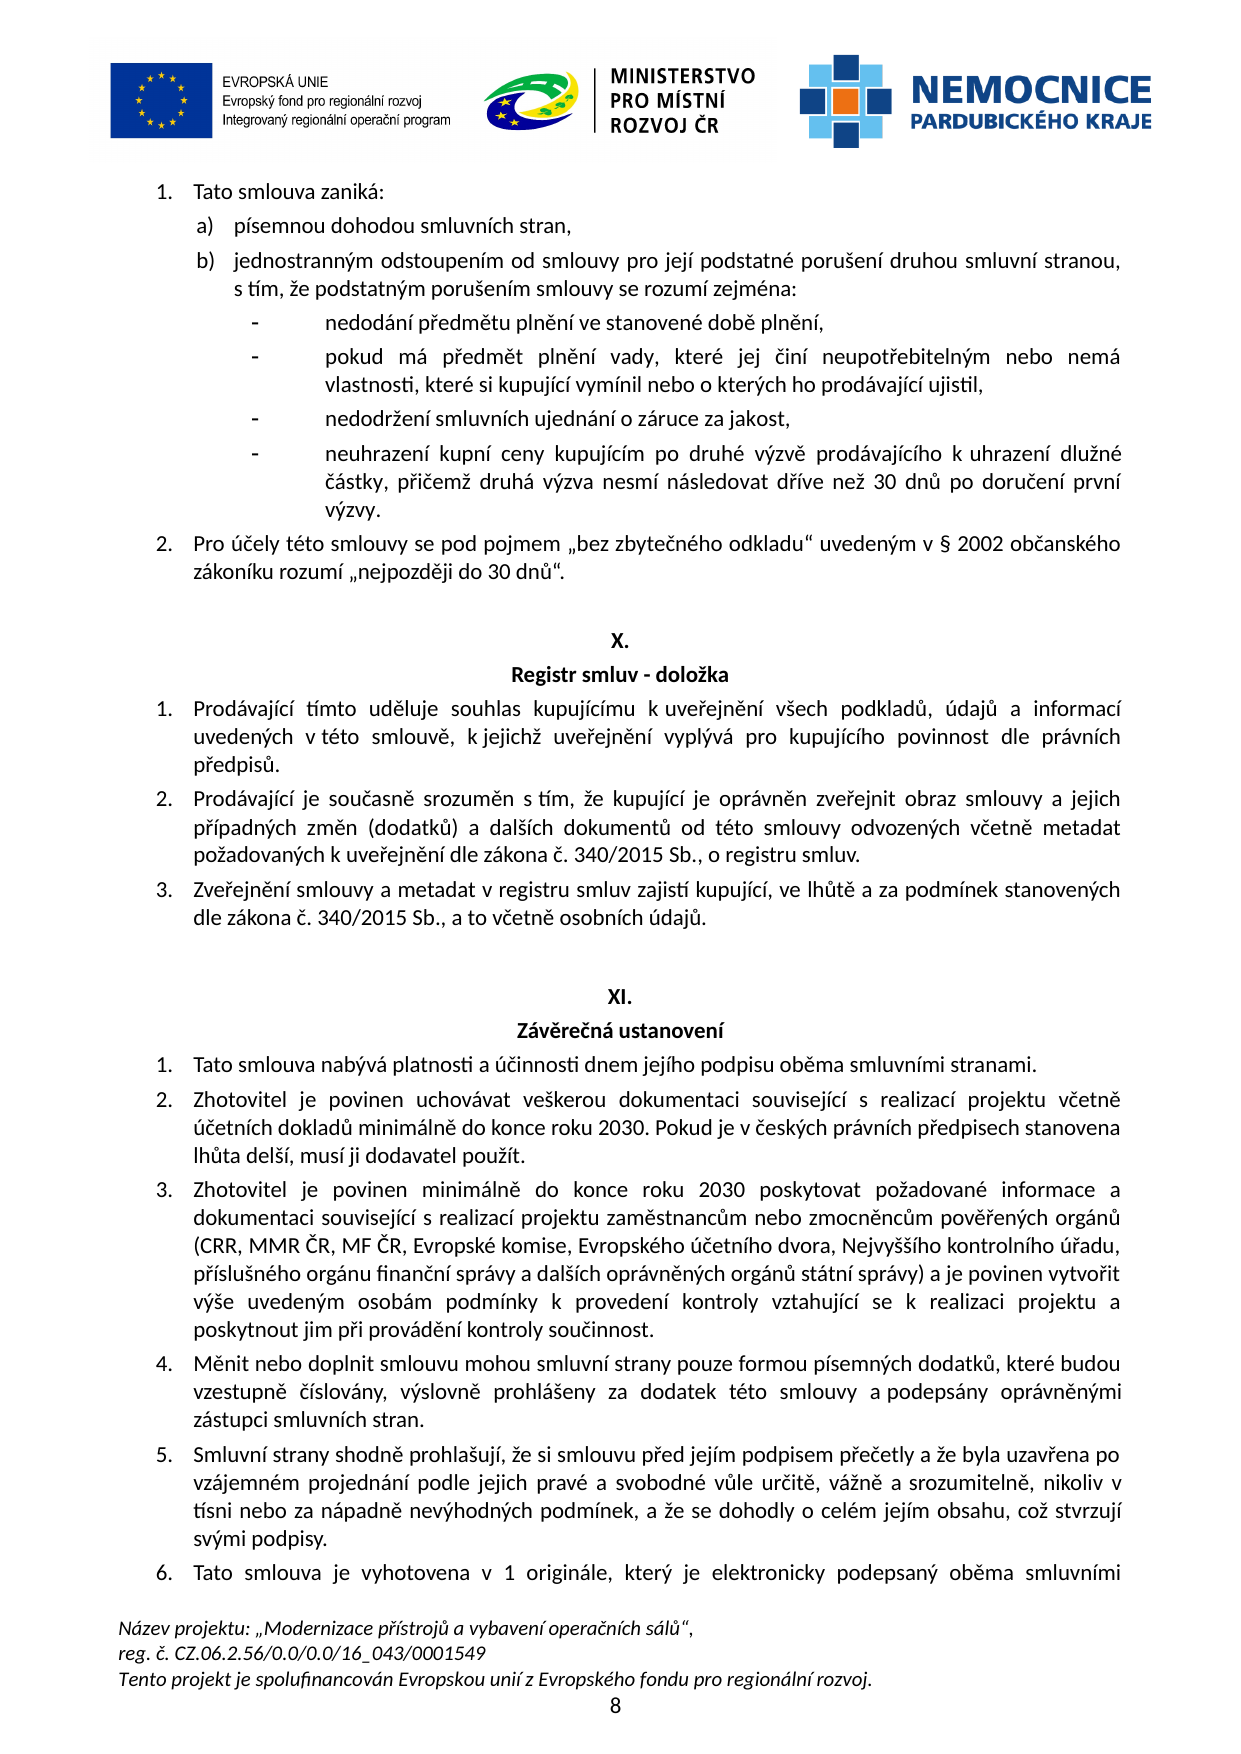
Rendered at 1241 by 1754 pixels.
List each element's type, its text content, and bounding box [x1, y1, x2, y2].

picture [88, 37, 777, 163]
list pokud má předmět plnění vady, které jej činí neupotřebitelným nebo nemá vlastnosti, které si kupující vymínil nebo o kterých ho prodávající ujistil, [251, 342, 1122, 398]
text XI. [118, 982, 1122, 1010]
list neuhrazení kupní ceny kupujícím po druhé výzvě prodávajícího k uhrazení dlužné částky, přičemž druhá výzva nesmí následovat dříve než 30 dnů po doručení první výzvy. [251, 439, 1122, 523]
picture [798, 53, 1152, 149]
text Registr smluv - doložka [118, 660, 1122, 688]
list Zhotovitel je povinen uchovávat veškerou dokumentaci související s realizací projektu včetně účetních dokladů minimálně do konce roku 2030. Pokud je v českých právních předpisech stanovena lhůta delší, musí ji dodavatel použít. [156, 1085, 1122, 1169]
list jednostranným odstoupením od smlouvy pro její podstatné porušení druhou smluvní stranou, s tím, že podstatným porušením smlouvy se rozumí zejména: [196, 246, 1122, 302]
list Zhotovitel je povinen minimálně do konce roku 2030 poskytovat požadované informace a dokumentaci související s realizací projektu zaměstnancům nebo zmocněncům pověřených orgánů (CRR, MMR ČR, MF ČR, Evropské komise, Evropského účetního dvora, Nejvyššího kontrolního úřadu, příslušného orgánu finanční správy a dalších oprávněných orgánů státní správy) a je povinen vytvořit výše uvedeným osobám podmínky k provedení kontroly vztahující se k realizaci projektu a poskytnout jim při provádění kontroly součinnost. [156, 1175, 1122, 1343]
list Pro účely této smlouvy se pod pojmem „bez zbytečného odkladu“ uvedeným v § 2002 občanského zákoníku rozumí „nejpozději do 30 dnů“. [156, 529, 1122, 585]
list Měnit nebo doplnit smlouvu mohou smluvní strany pouze formou písemných dodatků, které budou vzestupně číslovány, výslovně prohlášeny za dodatek této smlouvy a podepsány oprávněnými zástupci smluvních stran. [156, 1349, 1122, 1433]
list Tato smlouva je vyhotovena v 1 originále, který je elektronicky podepsaný oběma smluvními stranami. [156, 1558, 1122, 1586]
list Zveřejnění smlouvy a metadat v registru smluv zajistí kupující, ve lhůtě a za podmínek stanovených dle zákona č. 340/2015 Sb., a to včetně osobních údajů. [156, 875, 1122, 931]
list Prodávající je současně srozuměn s tím, že kupující je oprávněn zveřejnit obraz smlouvy a jejich případných změn (dodatků) a dalších dokumentů od této smlouvy odvozených včetně metadat požadovaných k uveřejnění dle zákona č. 340/2015 Sb., o registru smluv. [156, 784, 1122, 869]
list nedodržení smluvních ujednání o záruce za jakost, [251, 404, 1122, 433]
list Tato smlouva nabývá platnosti a účinnosti dnem jejího podpisu oběma smluvními stranami. [156, 1050, 1122, 1078]
text Závěrečná ustanovení [118, 1016, 1122, 1044]
text X. [118, 626, 1122, 654]
list Tato smlouva zaniká: [156, 177, 1122, 205]
list písemnou dohodou smluvních stran, [196, 211, 1122, 239]
list nedodání předmětu plnění ve stanovené době plnění, [251, 308, 1122, 336]
list Prodávající tímto uděluje souhlas kupujícímu k uveřejnění všech podkladů, údajů a informací uvedených v této smlouvě, k jejichž uveřejnění vyplývá pro kupujícího povinnost dle právních předpisů. [156, 694, 1122, 778]
list Smluvní strany shodně prohlašují, že si smlouvu před jejím podpisem přečetly a že byla uzavřena po vzájemném projednání podle jejich pravé a svobodné vůle určitě, vážně a srozumitelně, nikoliv v tísni nebo za nápadně nevýhodných podmínek, a že se dohodly o celém jejím obsahu, což stvrzují svými podpisy. [156, 1440, 1122, 1552]
